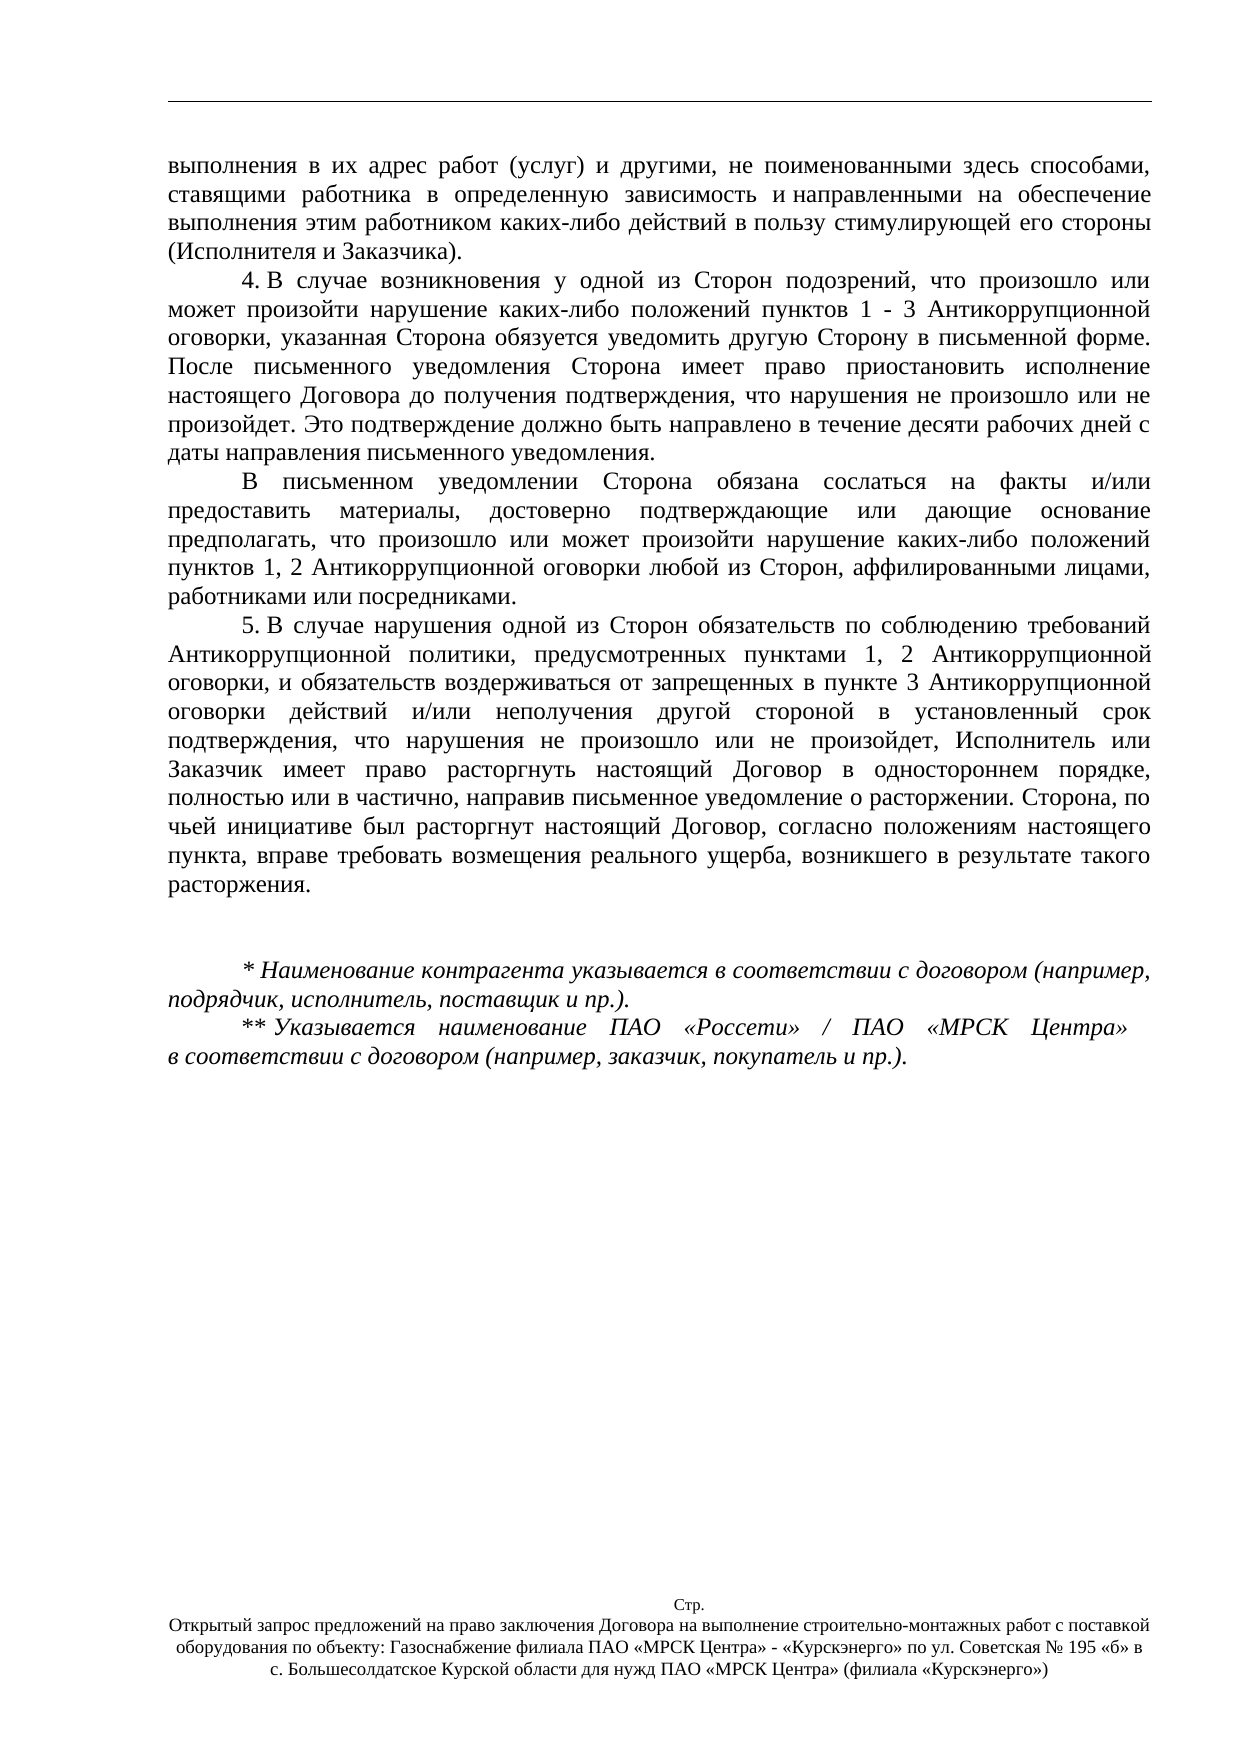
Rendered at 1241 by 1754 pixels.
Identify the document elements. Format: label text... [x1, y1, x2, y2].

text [168, 150, 1152, 265]
text В письменном уведомлении Сторона обязана сослаться на факты и/или предоставить материалы, достоверно подтверждающие или дающие основание предполагать, что произошло или может произойти нарушение каких-либо положений пунктов 1, 2 Антикоррупционной оговорки любой из Сторон, аффилированными лицами, работниками или посредниками. [168, 466, 1152, 610]
text * Наименование контрагента указывается в соответствии с договором (например, подрядчик, исполнитель, поставщик и пр.). [168, 955, 1152, 1012]
text 4. В случае возникновения у одной из Сторон подозрений, что произошло или может произойти нарушение каких-либо положений пунктов 1 - 3 Антикоррупционной оговорки, указанная Сторона обязуется уведомить другую Сторону в письменной форме. После письменного уведомления Сторона имеет право приостановить исполнение настоящего Договора до получения подтверждения, что нарушения не произошло или не произойдет. Это подтверждение должно быть направлено в течение десяти рабочих дней с даты направления письменного уведомления. [168, 265, 1152, 466]
text 5. В случае нарушения одной из Сторон обязательств по соблюдению требований Антикоррупционной политики, предусмотренных пунктами 1, 2 Антикоррупционной оговорки, и обязательств воздерживаться от запрещенных в пункте 3 Антикоррупционной оговорки действий и/или неполучения другой стороной в установленный срок подтверждения, что нарушения не произошло или не произойдет, Исполнитель или Заказчик имеет право расторгнуть настоящий Договор в одностороннем порядке, полностью или в частично, направив письменное уведомление о расторжении. Сторона, по чьей инициативе был расторгнут настоящий Договор, согласно положениям настоящего пункта, вправе требовать возмещения реального ущерба, возникшего в результате такого расторжения. [168, 610, 1152, 897]
text ** Указывается наименование ПАО «Россети» / ПАО «МРСК Центра» в соответствии с договором (например, заказчик, покупатель и пр.). [168, 1012, 1152, 1070]
